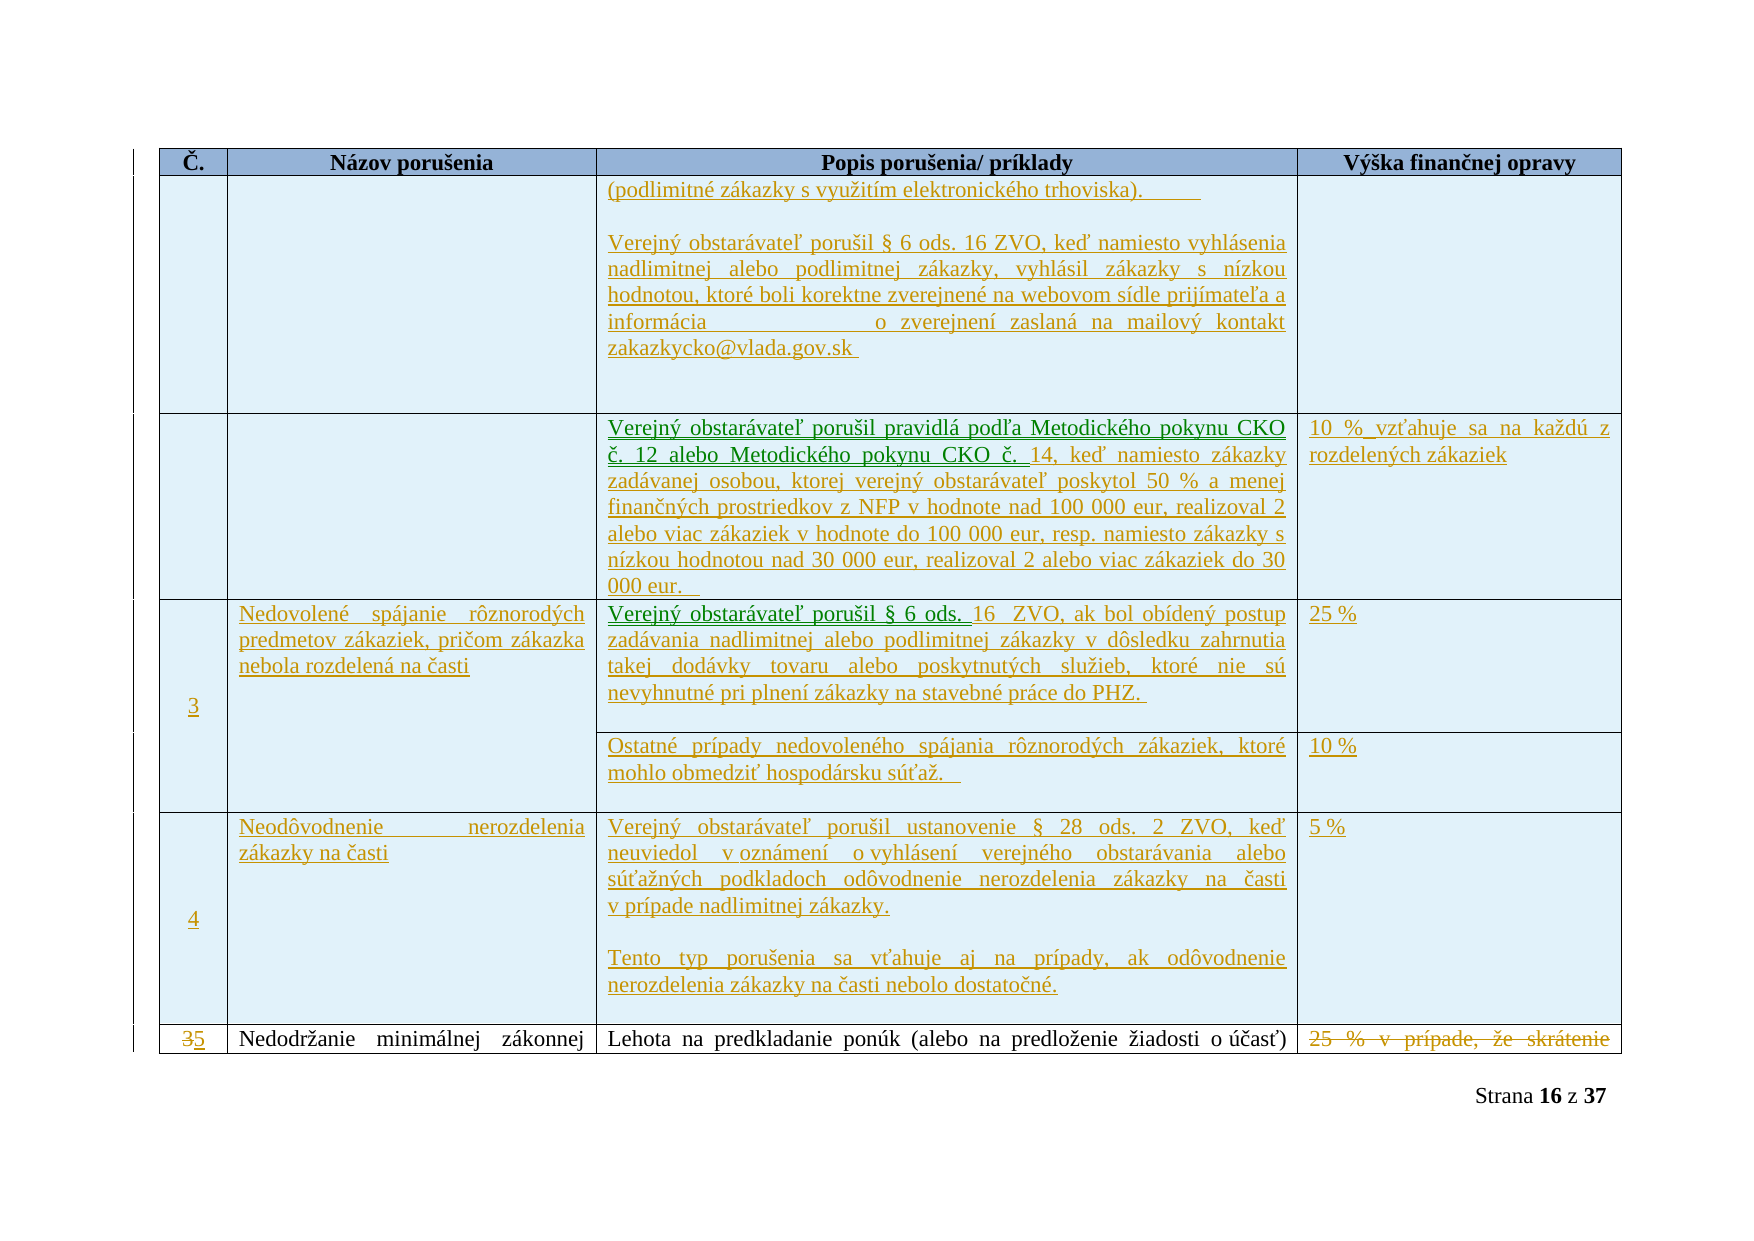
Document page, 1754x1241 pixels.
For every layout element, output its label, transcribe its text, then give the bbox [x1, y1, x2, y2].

table_cell [1298, 1025, 1621, 1053]
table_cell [597, 1025, 1297, 1053]
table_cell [228, 1025, 596, 1053]
table_cell [160, 1025, 227, 1053]
table_header Názov porušenia [228, 149, 596, 175]
table_header Č. [160, 149, 227, 175]
table_header Popis porušenia/ príklady [597, 149, 1297, 175]
table_header Výška finančnej opravy [1298, 149, 1621, 175]
